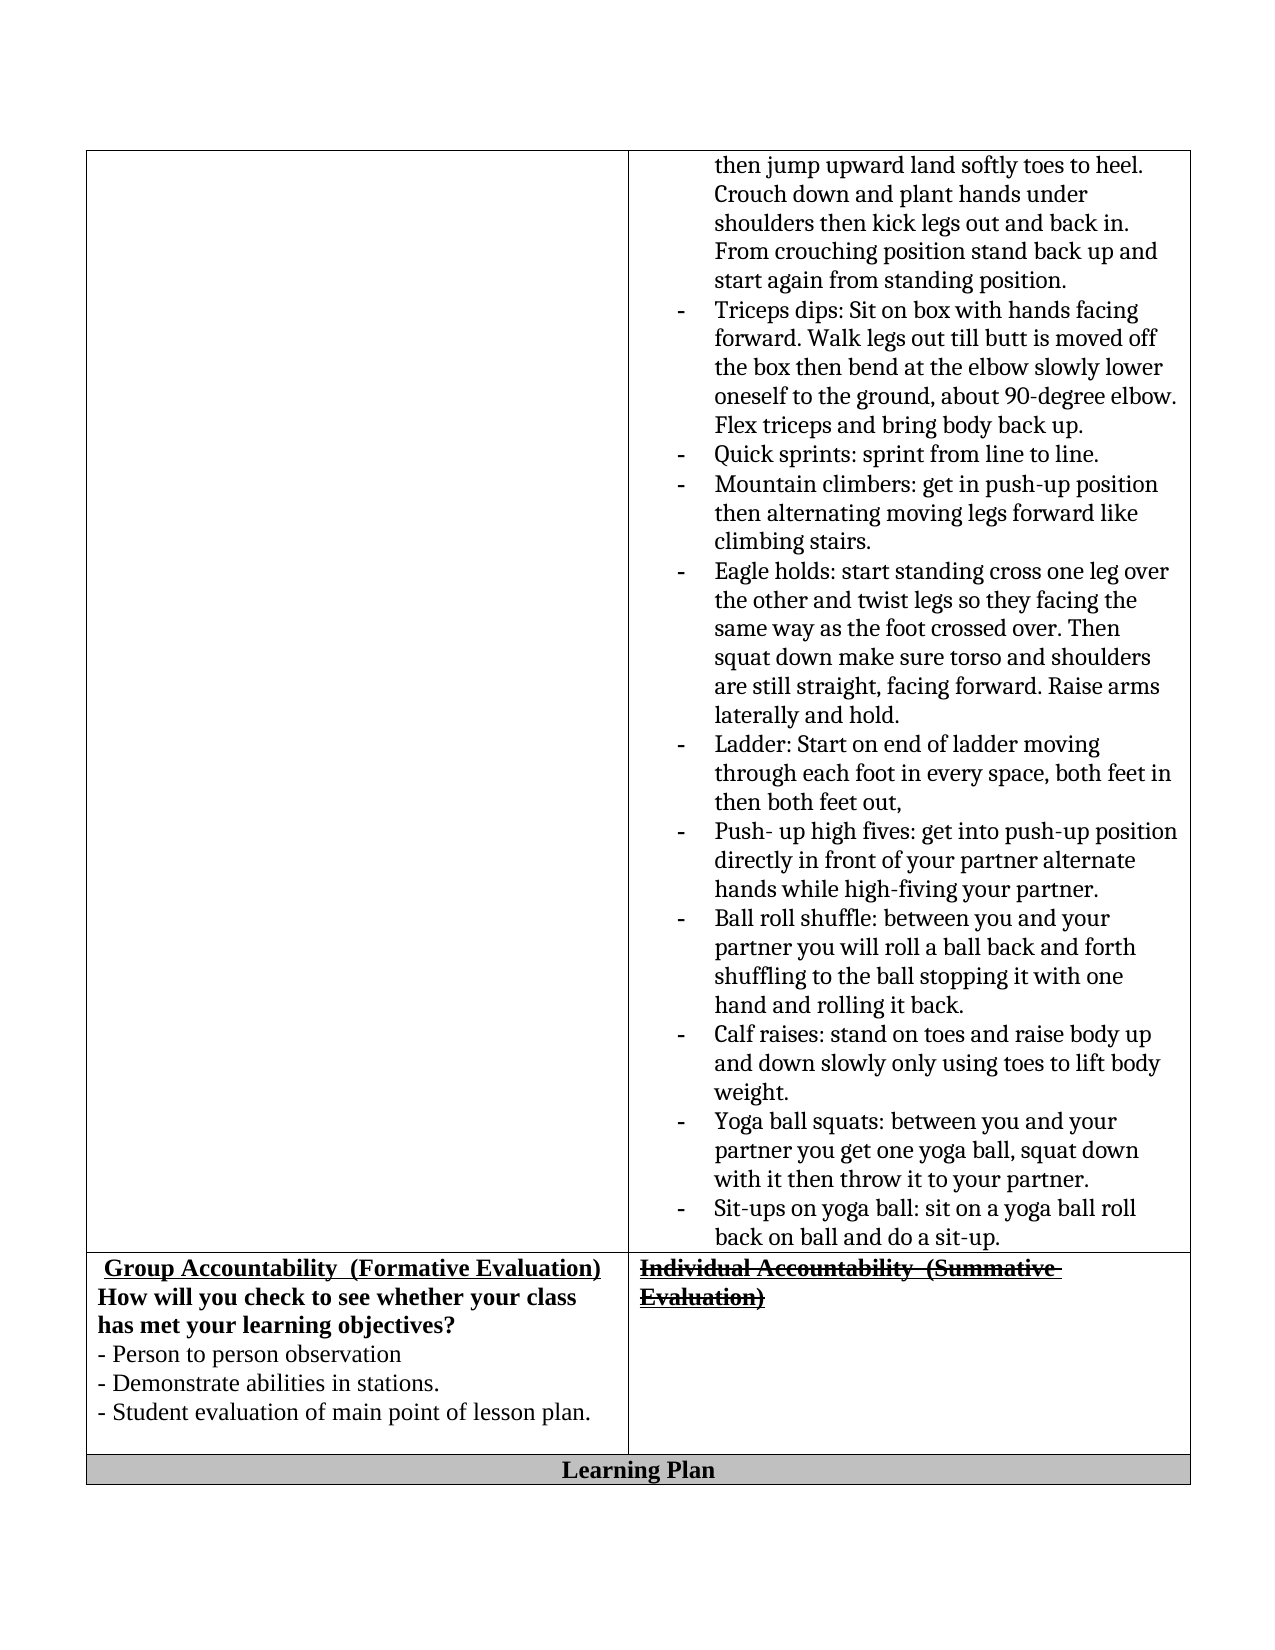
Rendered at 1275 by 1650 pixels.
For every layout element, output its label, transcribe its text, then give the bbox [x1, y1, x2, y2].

table_cell Group Accountability (Formative Evaluation) How will you check to see whether your class has met your learning objectives? - Person to person observation - Demonstrate abilities in stations. - Student evaluation of main point of lesson plan. [87, 1253, 628, 1454]
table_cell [87, 151, 628, 1252]
table_cell Individual Accountability (Summative Evaluation) [629, 1253, 1190, 1454]
table_cell Learning Plan [87, 1455, 1190, 1484]
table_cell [629, 151, 1190, 1252]
